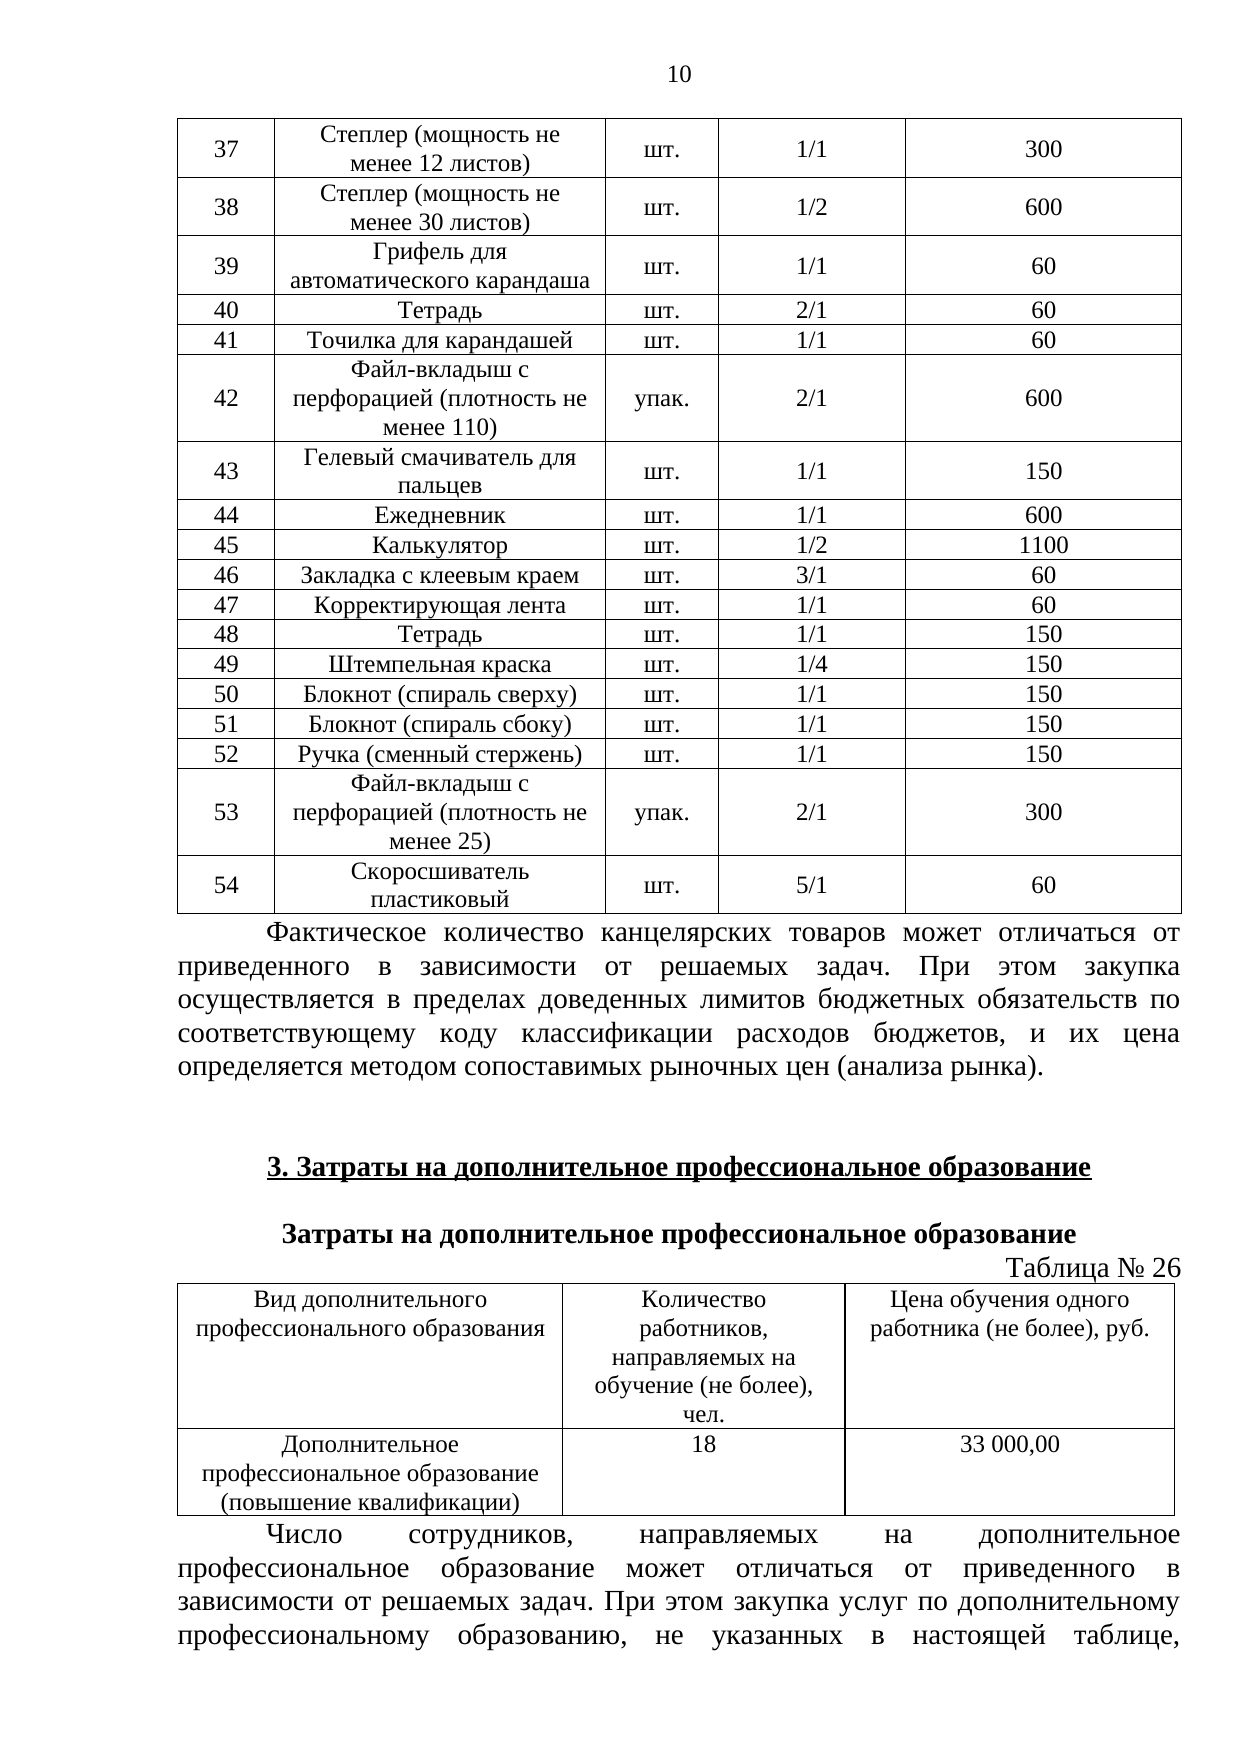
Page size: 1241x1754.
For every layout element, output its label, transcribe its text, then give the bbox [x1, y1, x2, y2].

text Фактическое количество канцелярских товаров может отличаться от приведенного в зависимости от решаемых задач. При этом закупка осуществляется в пределах доведенных лимитов бюджетных обязательств по соответствующему коду классификации расходов бюджетов, и их цена определяется методом сопоставимых рыночных цен (анализа рынка). [177, 914, 1181, 1082]
table_cell 3/1 [719, 560, 905, 589]
table_cell Дополнительное профессиональное образование (повышение квалификации) [178, 1429, 562, 1515]
table_cell 60 [906, 590, 1181, 618]
table_cell Грифель для автоматического карандаша [275, 236, 605, 294]
table_cell шт. [606, 295, 718, 324]
table_cell 49 [178, 649, 274, 678]
table_cell Точилка для карандашей [275, 325, 605, 353]
table_cell 150 [906, 739, 1181, 767]
table_cell 1/1 [719, 236, 905, 294]
table_cell 1/2 [719, 178, 905, 235]
table_cell упак. [606, 355, 718, 441]
table_cell шт. [606, 178, 718, 235]
table_cell Калькулятор [275, 530, 605, 559]
table_cell Файл-вкладыш с перфорацией (плотность не менее 110) [275, 355, 605, 441]
table_cell 2/1 [719, 769, 905, 855]
table_cell 45 [178, 530, 274, 559]
table_cell Тетрадь [275, 295, 605, 324]
table_cell 1100 [906, 530, 1181, 559]
table_cell 41 [178, 325, 274, 353]
text Таблица № 26 [842, 1250, 1181, 1283]
table_cell 150 [906, 709, 1181, 738]
table_cell 40 [178, 295, 274, 324]
table_cell 150 [906, 620, 1181, 648]
table_cell 60 [906, 295, 1181, 324]
table_cell 60 [906, 236, 1181, 294]
table_cell 1/1 [719, 119, 905, 177]
table_cell 150 [906, 679, 1181, 708]
table_cell 600 [906, 500, 1181, 529]
table_cell 53 [178, 769, 274, 855]
table_cell 46 [178, 560, 274, 589]
table_cell 50 [178, 679, 274, 708]
table_cell 1/1 [719, 500, 905, 529]
table_header Вид дополнительного профессионального образования [178, 1284, 562, 1428]
table_cell шт. [606, 856, 718, 913]
table_cell 600 [906, 178, 1181, 235]
table_cell 150 [906, 649, 1181, 678]
table_cell шт. [606, 530, 718, 559]
table_cell 2/1 [719, 295, 905, 324]
table_cell 37 [178, 119, 274, 177]
table_cell 38 [178, 178, 274, 235]
table_cell шт. [606, 119, 718, 177]
table_header Количество работников, направляемых на обучение (не более), чел. [563, 1284, 844, 1428]
table_cell 52 [178, 739, 274, 767]
table_cell шт. [606, 649, 718, 678]
table_cell 60 [906, 560, 1181, 589]
table_cell 44 [178, 500, 274, 529]
table_cell Ежедневник [275, 500, 605, 529]
text Затраты на дополнительное профессиональное образование [177, 1216, 1181, 1250]
table_cell 60 [906, 856, 1181, 913]
table_cell Штемпельная краска [275, 649, 605, 678]
table_cell Тетрадь [275, 620, 605, 648]
table_cell 47 [178, 590, 274, 618]
table_cell шт. [606, 739, 718, 767]
table_cell Ручка (сменный стержень) [275, 739, 605, 767]
table_cell 1/1 [719, 679, 905, 708]
table_cell шт. [606, 236, 718, 294]
table_cell Скоросшиватель пластиковый [275, 856, 605, 913]
table_cell 54 [178, 856, 274, 913]
table_cell Файл-вкладыш с перфорацией (плотность не менее 25) [275, 769, 605, 855]
table_cell шт. [606, 325, 718, 353]
table_cell шт. [606, 590, 718, 618]
table_cell 60 [906, 325, 1181, 353]
table_cell 600 [906, 355, 1181, 441]
table_cell Блокнот (спираль сверху) [275, 679, 605, 708]
table_cell Корректирующая лента [275, 590, 605, 618]
table_cell 51 [178, 709, 274, 738]
table_cell шт. [606, 679, 718, 708]
table_cell 33 000,00 [846, 1429, 1174, 1515]
table_cell 42 [178, 355, 274, 441]
table_cell шт. [606, 709, 718, 738]
table_cell 1/4 [719, 649, 905, 678]
table_header Цена обучения одного работника (не более), руб. [846, 1284, 1174, 1428]
text 3. Затраты на дополнительное профессиональное образование [177, 1149, 1181, 1183]
table_cell 5/1 [719, 856, 905, 913]
table_cell 1/1 [719, 739, 905, 767]
table_cell Степлер (мощность не менее 30 листов) [275, 178, 605, 235]
table_cell 39 [178, 236, 274, 294]
table_cell 1/1 [719, 620, 905, 648]
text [177, 1516, 1181, 1651]
table_cell Закладка с клеевым краем [275, 560, 605, 589]
table_cell упак. [606, 769, 718, 855]
table_cell 1/1 [719, 709, 905, 738]
table_cell Блокнот (спираль сбоку) [275, 709, 605, 738]
table_cell 1/1 [719, 442, 905, 499]
table_cell шт. [606, 500, 718, 529]
table_cell 1/1 [719, 590, 905, 618]
table_cell 300 [906, 119, 1181, 177]
table_cell 2/1 [719, 355, 905, 441]
table_cell шт. [606, 560, 718, 589]
table_cell 43 [178, 442, 274, 499]
table_cell 1/1 [719, 325, 905, 353]
table_cell 1/2 [719, 530, 905, 559]
table_cell шт. [606, 442, 718, 499]
table_cell 150 [906, 442, 1181, 499]
table_cell 48 [178, 620, 274, 648]
table_cell 300 [906, 769, 1181, 855]
table_cell шт. [606, 620, 718, 648]
table_cell 18 [563, 1429, 844, 1515]
table_cell Степлер (мощность не менее 12 листов) [275, 119, 605, 177]
table_cell Гелевый смачиватель для пальцев [275, 442, 605, 499]
